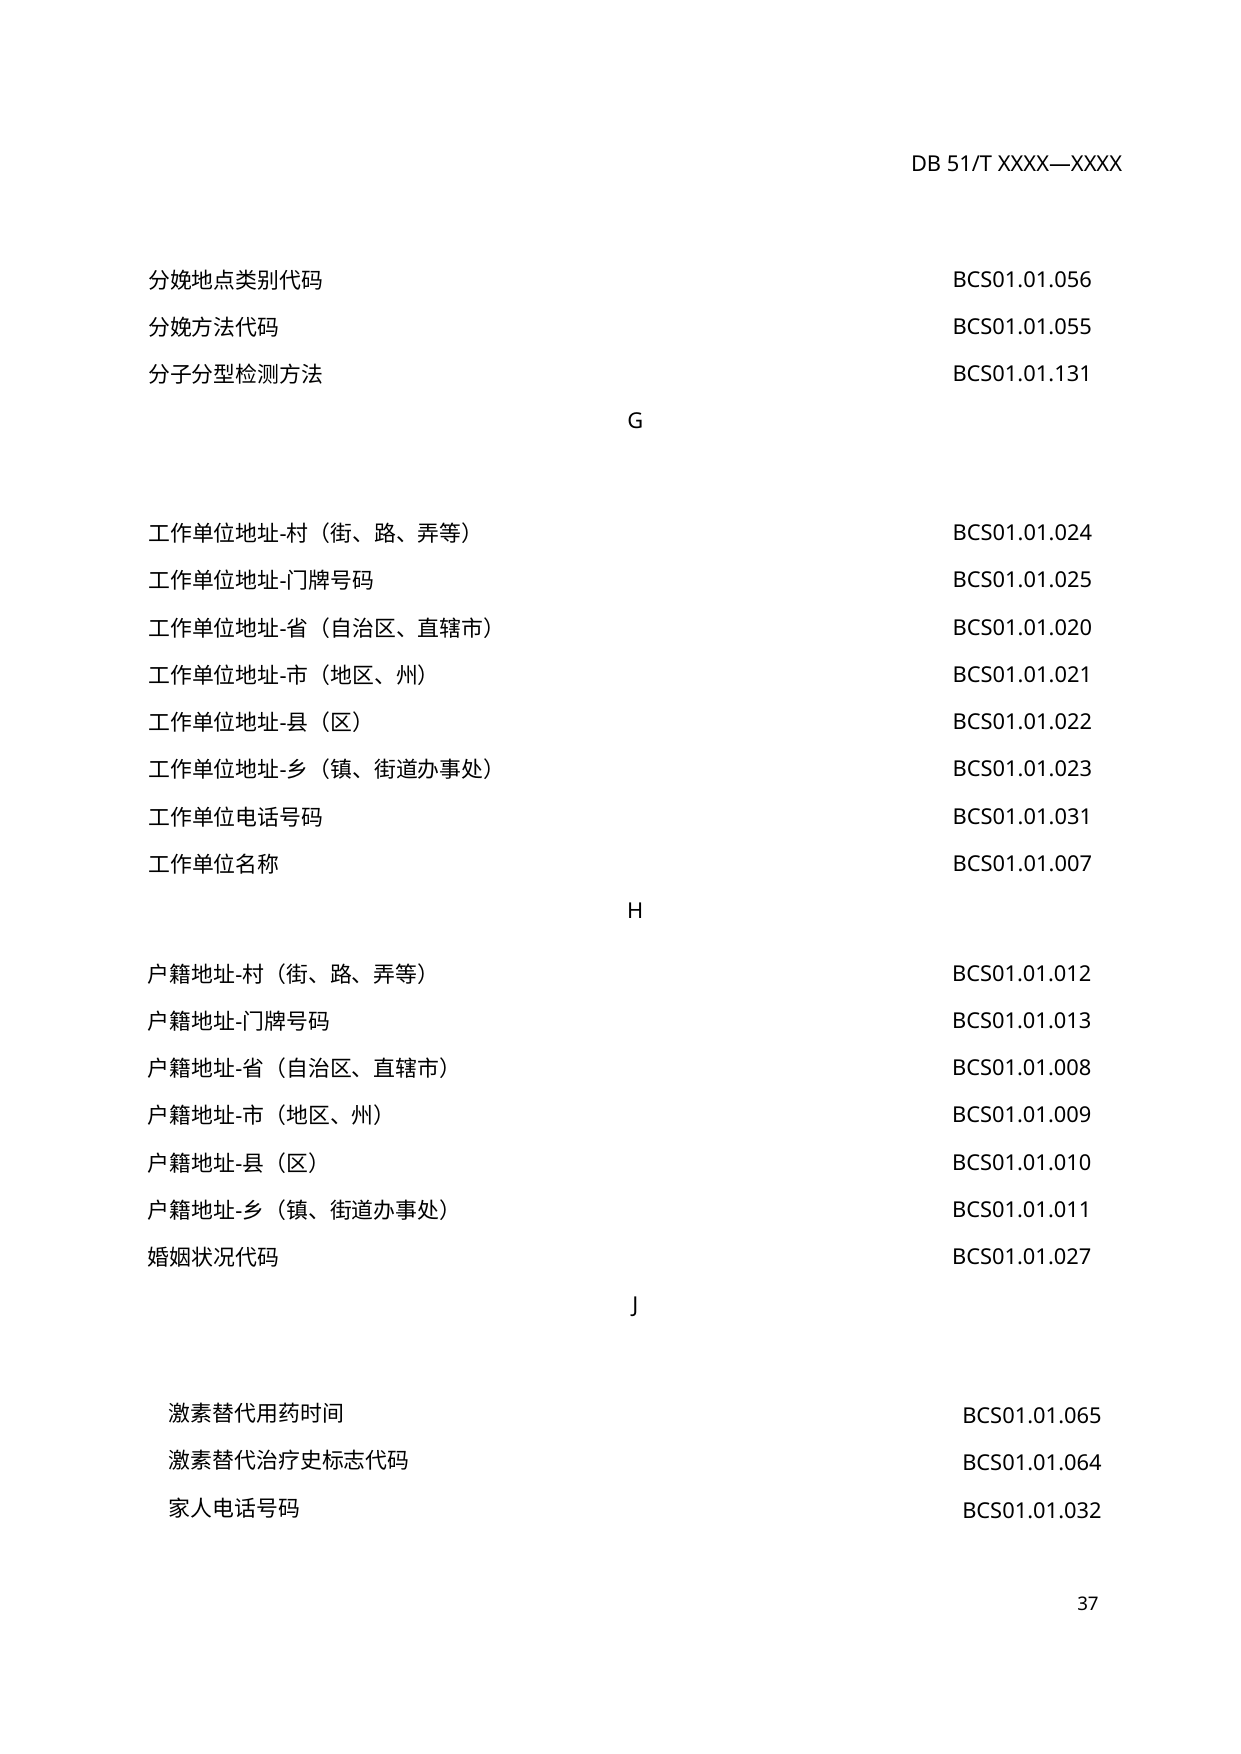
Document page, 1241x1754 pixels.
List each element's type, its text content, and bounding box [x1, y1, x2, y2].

table_cell BCS01.01.031 [782, 799, 1092, 847]
table_cell 工作单位地址-省（自治区、直辖市） [148, 610, 782, 657]
table_cell 户籍地址-省（自治区、直辖市） [148, 1051, 773, 1098]
text G [148, 404, 1122, 437]
table_cell BCS01.01.022 [782, 705, 1092, 752]
table_header 工作单位地址-村（街、路、弄等） [148, 516, 782, 563]
table_cell 户籍地址-县（区） [148, 1145, 773, 1193]
table_header BCS01.01.024 [782, 516, 1092, 563]
table_cell 户籍地址-市（地区、州） [148, 1098, 773, 1145]
table_cell BCS01.01.010 [773, 1145, 1091, 1193]
text H [148, 894, 1122, 926]
table_cell 家人电话号码 [148, 1493, 783, 1541]
table_cell BCS01.01.007 [782, 847, 1092, 894]
table_header BCS01.01.012 [773, 956, 1091, 1003]
table_cell BCS01.01.008 [773, 1051, 1091, 1098]
table_cell BCS01.01.023 [782, 752, 1092, 799]
table_cell 激素替代治疗史标志代码 [148, 1446, 783, 1493]
table_header BCS01.01.056 [782, 262, 1092, 309]
table_cell BCS01.01.131 [782, 357, 1092, 404]
table_cell BCS01.01.013 [773, 1004, 1091, 1051]
table_cell 工作单位电话号码 [148, 799, 782, 847]
table_cell 工作单位名称 [148, 847, 782, 894]
table_cell 工作单位地址-门牌号码 [148, 563, 782, 610]
table_cell BCS01.01.021 [782, 658, 1092, 705]
table_cell 分娩方法代码 [148, 310, 782, 357]
table_cell BCS01.01.020 [782, 610, 1092, 657]
table_cell BCS01.01.055 [782, 310, 1092, 357]
table_cell 分子分型检测方法 [148, 357, 782, 404]
table_cell BCS01.01.009 [773, 1098, 1091, 1145]
table_cell 婚姻状况代码 [148, 1240, 773, 1287]
table_header 户籍地址-村（街、路、弄等） [148, 956, 773, 1003]
table_cell BCS01.01.032 [783, 1493, 1101, 1541]
table_cell BCS01.01.027 [773, 1240, 1091, 1287]
table_cell 户籍地址-乡（镇、街道办事处） [148, 1193, 773, 1240]
text J [148, 1287, 1122, 1320]
table_cell 户籍地址-门牌号码 [148, 1004, 773, 1051]
table_header 分娩地点类别代码 [148, 262, 782, 309]
table_header 激素替代用药时间 [148, 1399, 783, 1446]
table_cell 工作单位地址-县（区） [148, 705, 782, 752]
table_header BCS01.01.065 [783, 1399, 1101, 1446]
table_cell BCS01.01.011 [773, 1193, 1091, 1240]
table_cell BCS01.01.064 [783, 1446, 1101, 1493]
table_cell 工作单位地址-市（地区、州） [148, 658, 782, 705]
table_cell 工作单位地址-乡（镇、街道办事处） [148, 752, 782, 799]
table_cell BCS01.01.025 [782, 563, 1092, 610]
